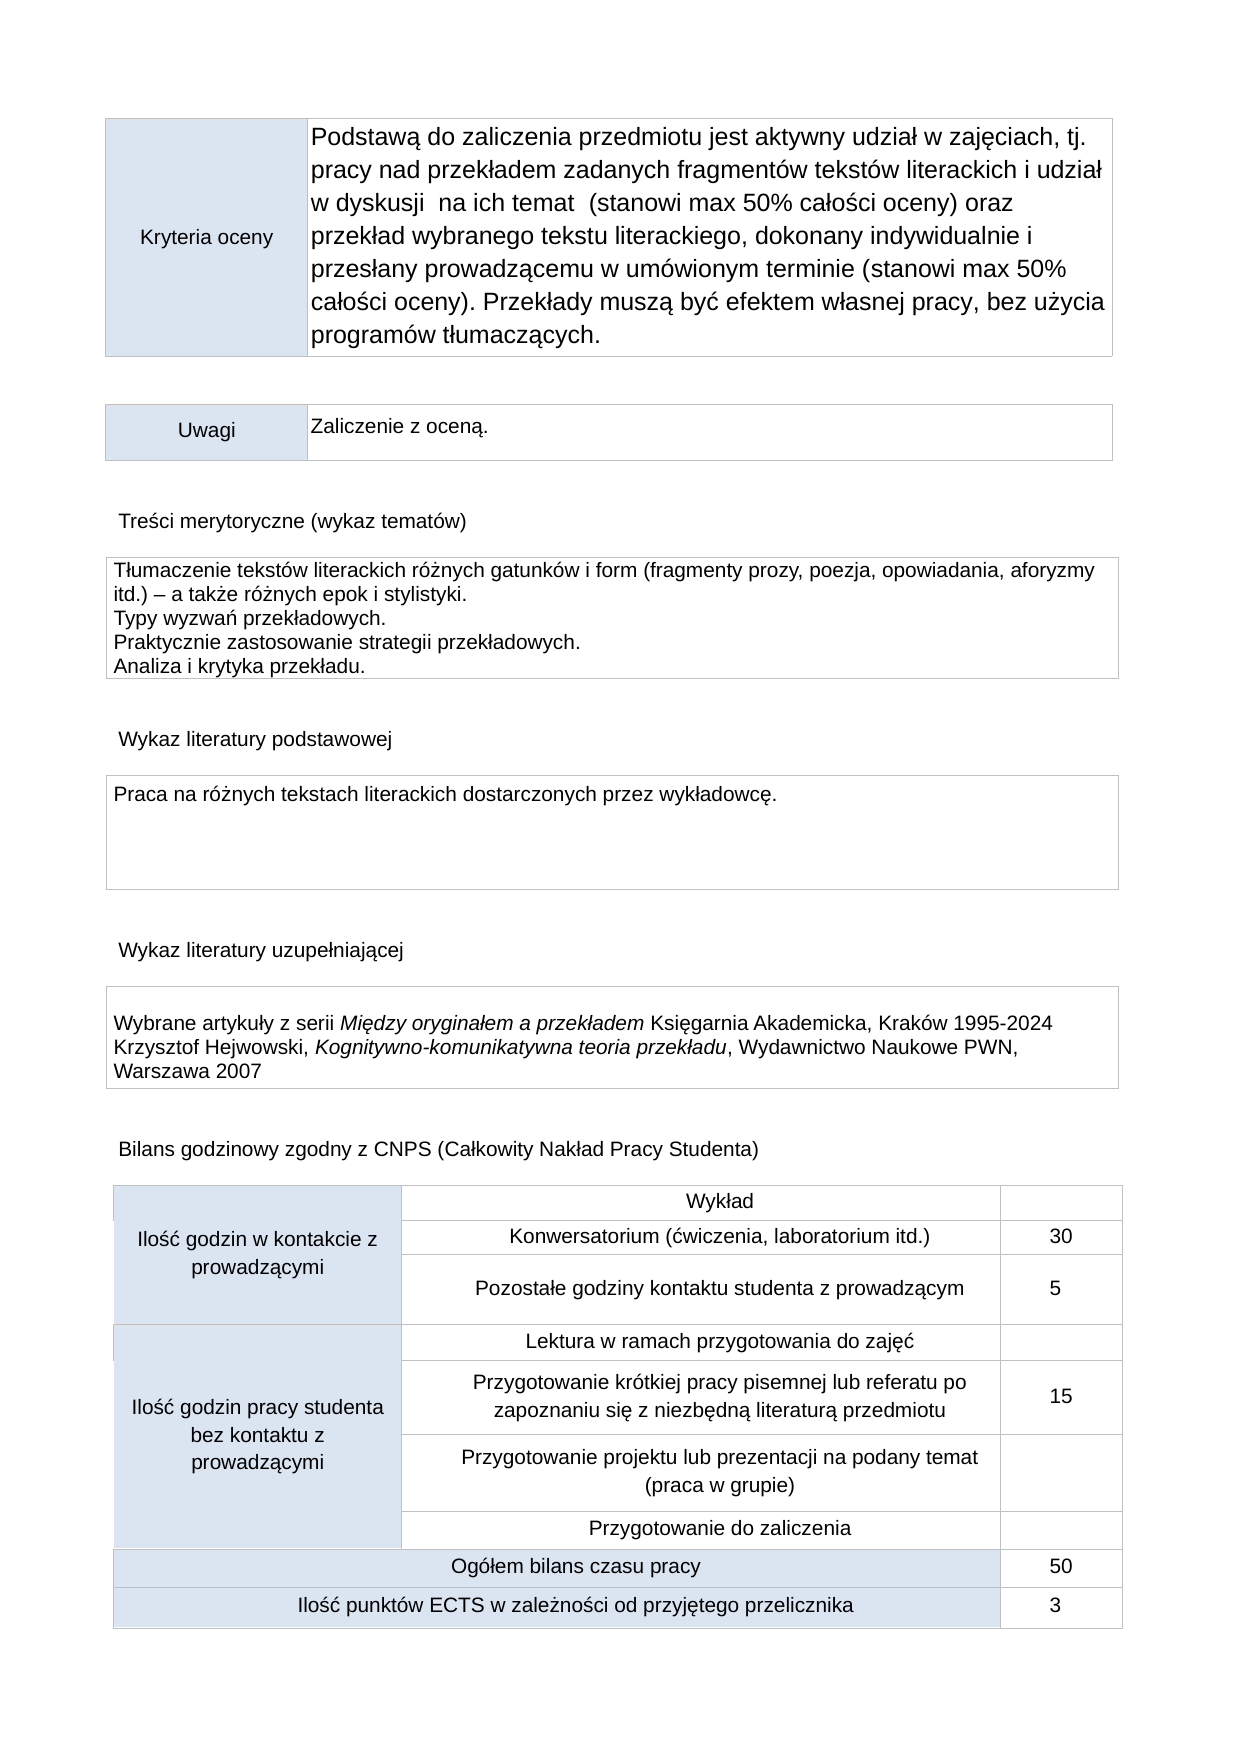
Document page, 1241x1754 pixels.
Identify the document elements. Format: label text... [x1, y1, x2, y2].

table_cell [1001, 1325, 1122, 1360]
table_cell Ilość punktów ECTS w zależności od przyjętego przelicznika [114, 1588, 1000, 1627]
table_header Podstawą do zaliczenia przedmiotu jest aktywny udział w zajęciach, tj. pracy nad przekładem zadanych fragmentów tekstów literackich i udział w dyskusji na ich temat (stanowi max 50% całości oceny) oraz przekład wybranego tekstu literackiego, dokonany indywidualnie i przesłany prowadzącemu w umówionym terminie (stanowi max 50% całości oceny). Przekłady muszą być efektem własnej pracy, bez użycia programów tłumaczących. [308, 119, 1112, 356]
table_header Wykład [402, 1186, 1000, 1220]
table_cell Ilość godzin pracy studenta bez kontaktu z prowadzącymi [114, 1325, 401, 1548]
table_header Tłumaczenie tekstów literackich różnych gatunków i form (fragmenty prozy, poezja, opowiadania, aforyzmy itd.) – a także różnych epok i stylistyki. Typy wyzwań przekładowych. Praktycznie zastosowanie strategii przekładowych. Analiza i krytyka przekładu. [107, 558, 1118, 678]
table_cell 50 [1001, 1550, 1122, 1587]
table_header Ilość godzin w kontakcie z prowadzącymi [114, 1186, 401, 1324]
table_header Zaliczenie z oceną. [308, 405, 1112, 460]
table_cell Przygotowanie projektu lub prezentacji na podany temat (praca w grupie) [402, 1435, 1000, 1511]
table_cell 15 [1001, 1361, 1122, 1434]
table_header Kryteria oceny [106, 119, 307, 356]
table_header Praca na różnych tekstach literackich dostarczonych przez wykładowcę. [107, 776, 1118, 889]
table_cell Pozostałe godziny kontaktu studenta z prowadzącym [402, 1255, 1000, 1324]
text Wykaz literatury uzupełniającej [118, 938, 1122, 962]
table_cell 5 [1001, 1255, 1122, 1324]
table_header Wybrane artykuły z serii Między oryginałem a przekładem Księgarnia Akademicka, Kraków 1995-2024 Krzysztof Hejwowski, Kognitywno-komunikatywna teoria przekładu, Wydawnictwo Naukowe PWN, Warszawa 2007 [107, 987, 1118, 1088]
text Wykaz literatury podstawowej [118, 727, 1122, 751]
table_header Uwagi [106, 405, 307, 460]
text Treści merytoryczne (wykaz tematów) [118, 509, 1122, 533]
table_cell Ogółem bilans czasu pracy [114, 1550, 1000, 1587]
table_cell 30 [1001, 1221, 1122, 1254]
text Bilans godzinowy zgodny z CNPS (Całkowity Nakład Pracy Studenta) [118, 1137, 1122, 1161]
table_cell Konwersatorium (ćwiczenia, laboratorium itd.) [402, 1221, 1000, 1254]
table_cell Przygotowanie krótkiej pracy pisemnej lub referatu po zapoznaniu się z niezbędną literaturą przedmiotu [402, 1361, 1000, 1434]
table_header [1001, 1186, 1122, 1220]
table_cell [1001, 1512, 1122, 1548]
table_cell Lektura w ramach przygotowania do zajęć [402, 1325, 1000, 1360]
table_cell Przygotowanie do zaliczenia [402, 1512, 1000, 1548]
table_cell 3 [1001, 1588, 1122, 1627]
table_cell [1001, 1435, 1122, 1511]
